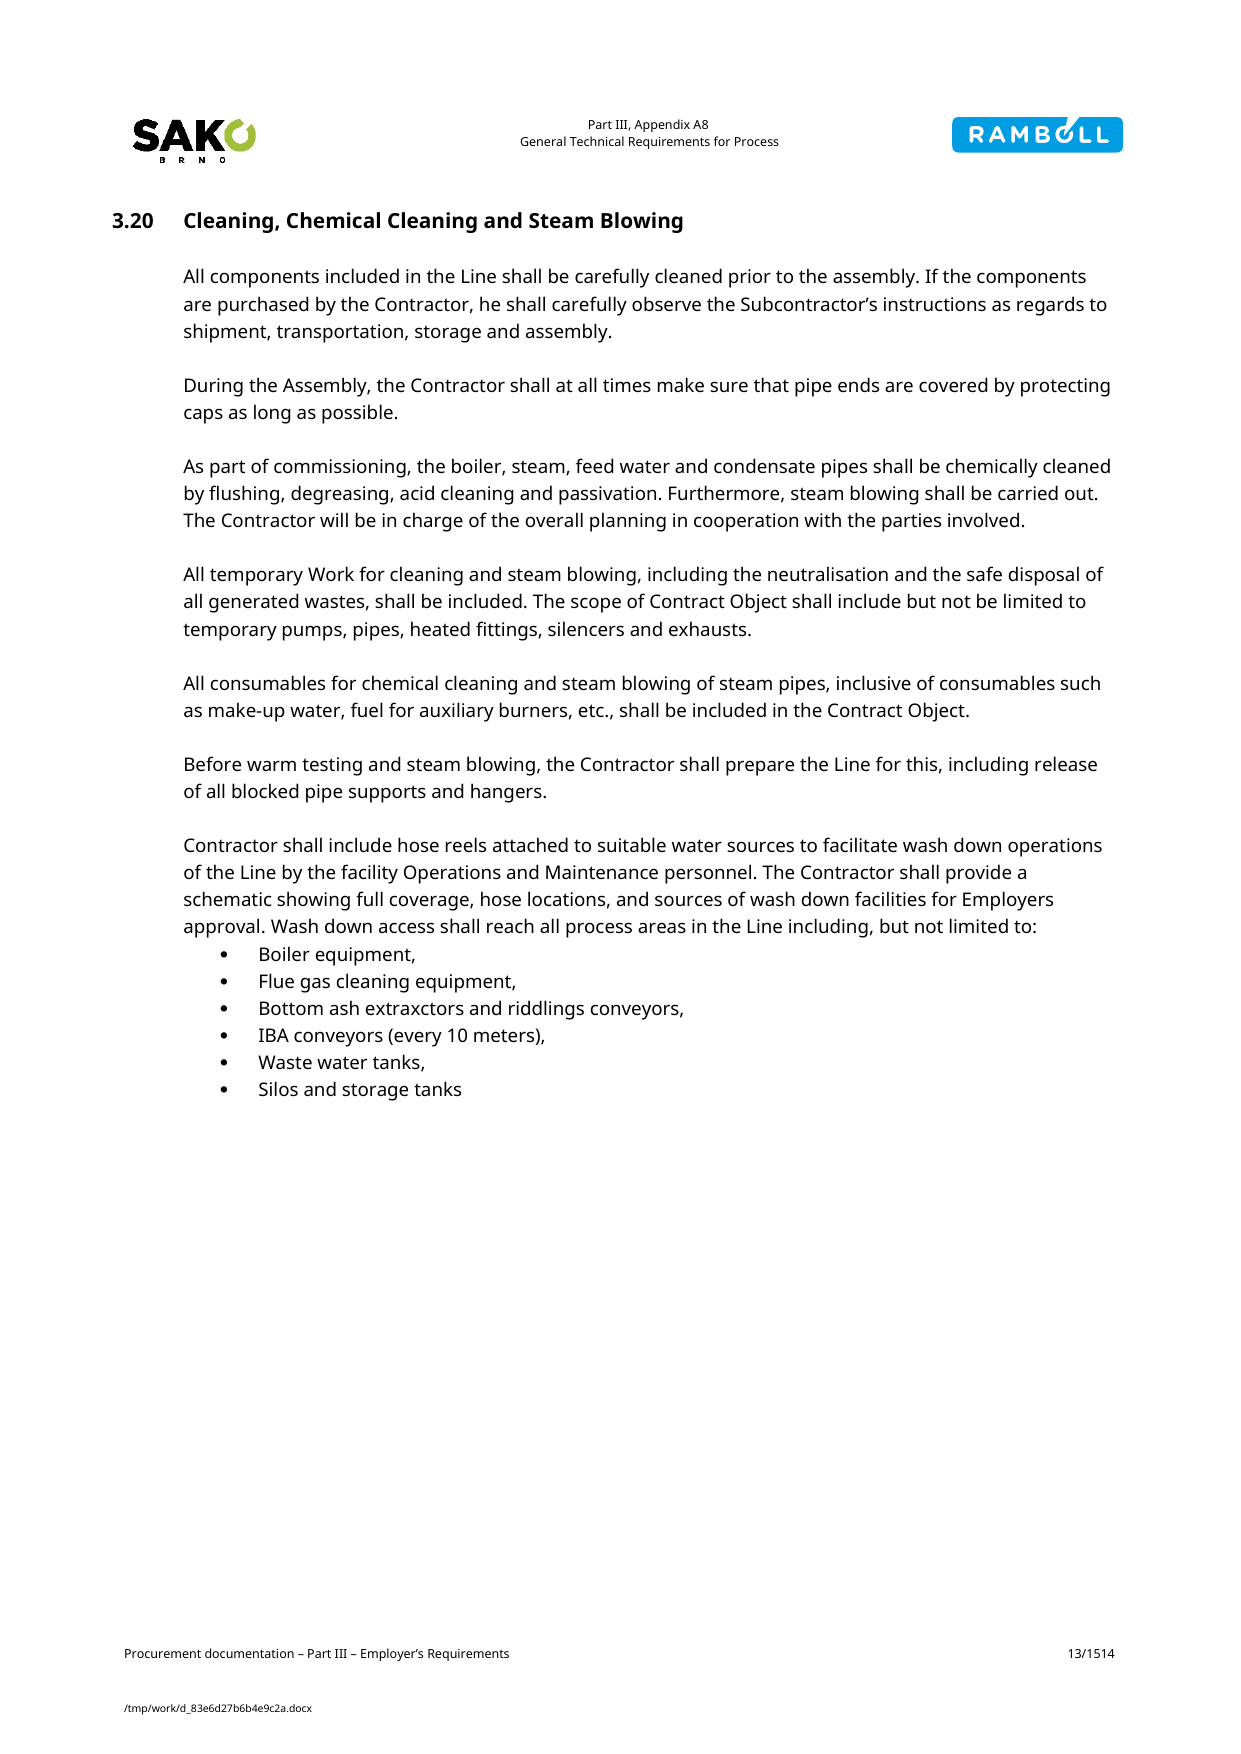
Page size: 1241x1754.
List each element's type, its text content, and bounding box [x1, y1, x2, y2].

text During the Assembly, the Contractor shall at all times make sure that pipe ends are covered by protecting caps as long as possible. [183, 371, 1116, 425]
text As part of commissioning, the boiler, steam, feed water and condensate pipes shall be chemically cleaned by flushing, degreasing, acid cleaning and passivation. Furthermore, steam blowing shall be carried out. The Contractor will be in charge of the overall planning in cooperation with the parties involved. [183, 452, 1116, 533]
picture [132, 119, 256, 163]
text All temporary Work for cleaning and steam blowing, including the neutralisation and the safe disposal of all generated wastes, shall be included. The scope of Contract Object shall include but not be limited to temporary pumps, pipes, heated fittings, silencers and exhausts. [183, 560, 1116, 641]
list Waste water tanks, [221, 1048, 1116, 1075]
subtitle Cleaning, Chemical Cleaning and Steam Blowing [153, 207, 1116, 235]
list Boiler equipment, [221, 939, 1116, 966]
list Bottom ash extraxctors and riddlings conveyors, [221, 993, 1116, 1021]
list Silos and storage tanks [221, 1075, 1116, 1102]
list IBA conveyors (every 10 meters), [221, 1021, 1116, 1048]
text Contractor shall include hose reels attached to suitable water sources to facilitate wash down operations of the Line by the facility Operations and Maintenance personnel. The Contractor shall provide a schematic showing full coverage, hose locations, and sources of wash down facilities for Employers approval. Wash down access shall reach all process areas in the Line including, but not limited to: [183, 831, 1116, 939]
text All components included in the Line shall be carefully cleaned prior to the assembly. If the components are purchased by the Contractor, he shall carefully observe the Subcontractor’s instructions as regards to shipment, transportation, storage and assembly. [183, 262, 1116, 343]
text Before warm testing and steam blowing, the Contractor shall prepare the Line for this, including release of all blocked pipe supports and hangers. [183, 750, 1116, 804]
list Flue gas cleaning equipment, [221, 966, 1116, 993]
text All consumables for chemical cleaning and steam blowing of steam pipes, inclusive of consumables such as make-up water, fuel for auxiliary burners, etc., shall be included in the Contract Object. [183, 668, 1116, 723]
